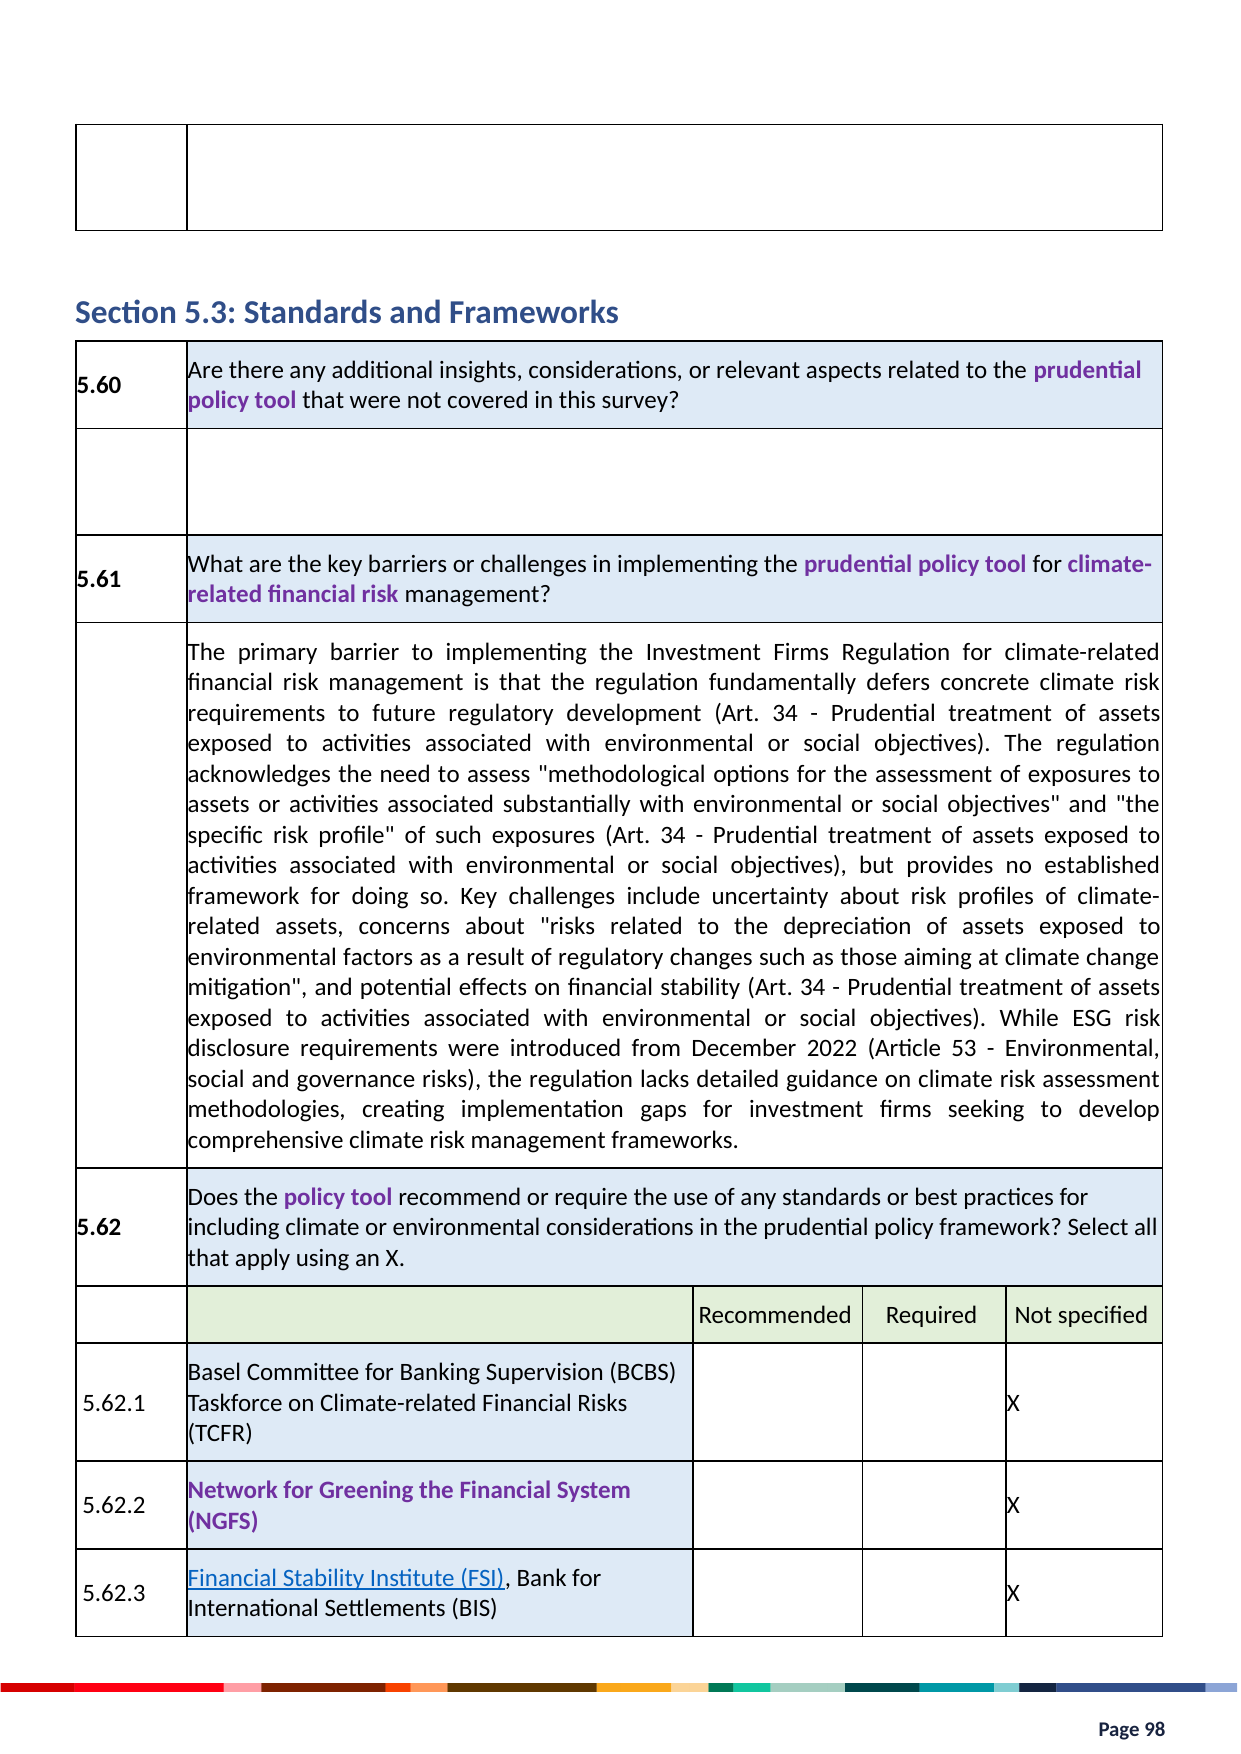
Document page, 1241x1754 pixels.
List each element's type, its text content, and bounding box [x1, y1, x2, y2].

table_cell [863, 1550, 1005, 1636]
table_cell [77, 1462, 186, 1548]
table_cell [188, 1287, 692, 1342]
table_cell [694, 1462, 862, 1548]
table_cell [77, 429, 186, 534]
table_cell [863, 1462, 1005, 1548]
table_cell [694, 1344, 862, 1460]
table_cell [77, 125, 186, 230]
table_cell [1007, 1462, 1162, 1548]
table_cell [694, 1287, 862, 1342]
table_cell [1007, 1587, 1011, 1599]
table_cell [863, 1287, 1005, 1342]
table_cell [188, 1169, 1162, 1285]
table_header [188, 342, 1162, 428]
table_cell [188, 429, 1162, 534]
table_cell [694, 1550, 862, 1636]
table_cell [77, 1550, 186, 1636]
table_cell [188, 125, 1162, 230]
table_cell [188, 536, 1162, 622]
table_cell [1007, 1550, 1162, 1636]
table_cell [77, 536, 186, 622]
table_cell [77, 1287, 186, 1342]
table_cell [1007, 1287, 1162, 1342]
picture [0, 1683, 1236, 1692]
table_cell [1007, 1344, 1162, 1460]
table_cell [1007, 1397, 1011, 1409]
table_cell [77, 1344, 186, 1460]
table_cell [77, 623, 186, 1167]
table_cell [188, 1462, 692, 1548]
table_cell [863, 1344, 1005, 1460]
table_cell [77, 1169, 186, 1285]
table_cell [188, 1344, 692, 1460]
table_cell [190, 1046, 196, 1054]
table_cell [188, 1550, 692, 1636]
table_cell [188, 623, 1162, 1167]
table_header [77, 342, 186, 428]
subtitle Section 5.3: Standards and Frameworks [75, 291, 1165, 332]
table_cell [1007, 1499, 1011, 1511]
